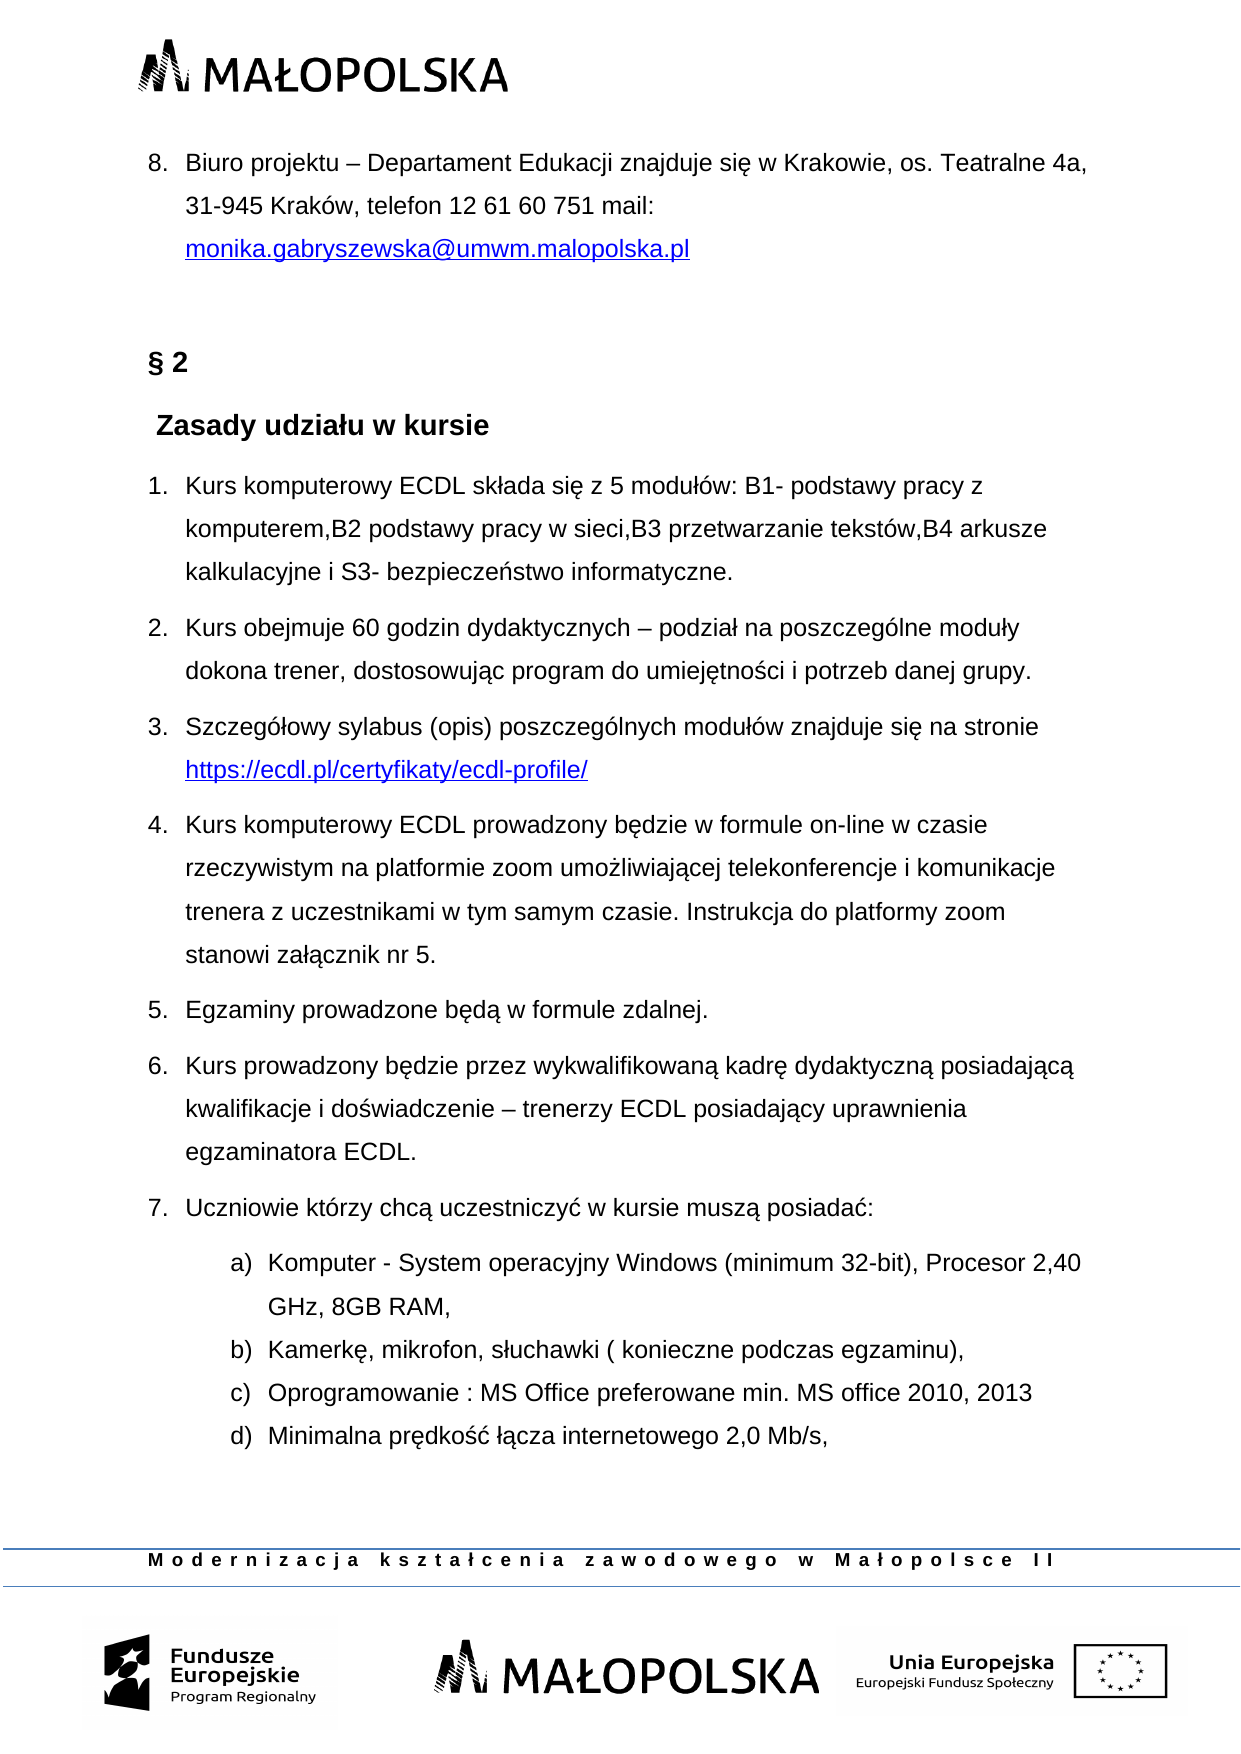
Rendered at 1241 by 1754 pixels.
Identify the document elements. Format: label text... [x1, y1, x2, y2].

picture [431, 1638, 819, 1695]
picture [836, 1626, 1188, 1716]
list Szczegółowy sylabus (opis) poszczególnych modułów znajduje się na stronie https://ecdl.pl/certyfikaty/ecdl-profile/ [148, 711, 1092, 783]
list Minimalna prędkość łącza internetowego 2,0 Mb/s, [230, 1421, 1092, 1449]
list Biuro projektu – Departament Edukacji znajduje się w Krakowie, os. Teatralne 4a, 31-945 Kraków, telefon 12 61 60 751 mail: monika.gabryszewska@umwm.malopolska.pl [148, 148, 1092, 263]
subtitle § 2 [148, 345, 1092, 379]
subtitle Zasady udziału w kursie [148, 408, 1092, 442]
list Kurs obejmuje 60 godzin dydaktycznych – podział na poszczególne moduły dokona trener, dostosowując program do umiejętności i potrzeb danej grupy. [148, 613, 1092, 684]
list Uczniowie którzy chcą uczestniczyć w kursie muszą posiadać: [148, 1193, 1092, 1221]
picture [136, 39, 508, 93]
list Oprogramowanie : MS Office preferowane min. MS office 2010, 2013 [230, 1378, 1092, 1406]
list Kurs komputerowy ECDL składa się z 5 modułów: B1- podstawy pracy z komputerem,B2 podstawy pracy w sieci,B3 przetwarzanie tekstów,B4 arkusze kalkulacyjne i S3- bezpieczeństwo informatyczne. [148, 471, 1092, 586]
list Kurs komputerowy ECDL prowadzony będzie w formule on-line w czasie rzeczywistym na platformie zoom umożliwiającej telekonferencje i komunikacje trenera z uczestnikami w tym samym czasie. Instrukcja do platformy zoom stanowi załącznik nr 5. [148, 810, 1092, 968]
picture [82, 1615, 338, 1730]
list Kurs prowadzony będzie przez wykwalifikowaną kadrę dydaktyczną posiadającą kwalifikacje i doświadczenie – trenerzy ECDL posiadający uprawnienia egzaminatora ECDL. [148, 1051, 1092, 1166]
list Kamerkę, mikrofon, słuchawki ( konieczne podczas egzaminu), [230, 1334, 1092, 1363]
list Egzaminy prowadzone będą w formule zdalnej. [148, 995, 1092, 1024]
list Komputer - System operacyjny Windows (minimum 32-bit), Procesor 2,40 GHz, 8GB RAM, [230, 1248, 1092, 1320]
